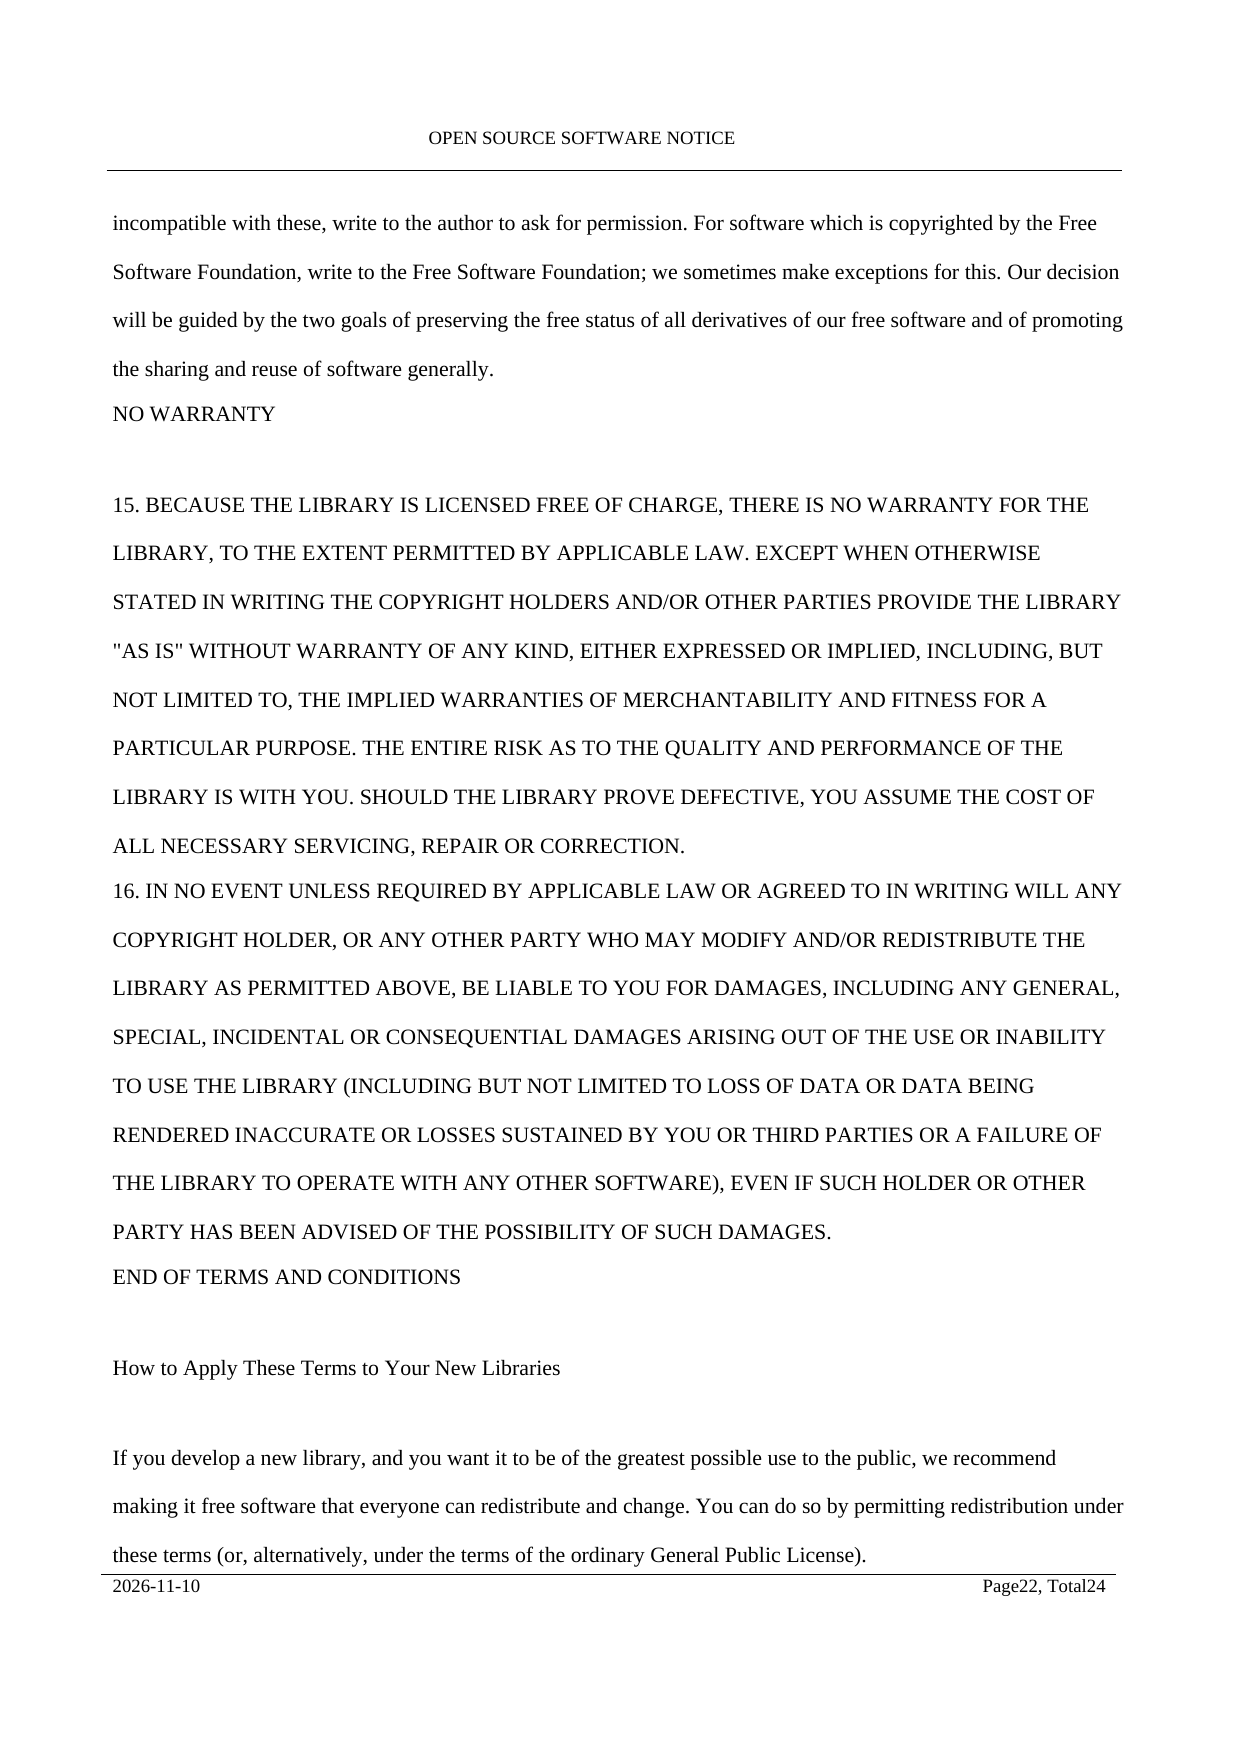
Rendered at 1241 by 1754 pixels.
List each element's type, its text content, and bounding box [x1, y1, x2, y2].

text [112, 206, 1128, 385]
text NO WARRANTY [112, 398, 1128, 430]
text 15. BECAUSE THE LIBRARY IS LICENSED FREE OF CHARGE, THERE IS NO WARRANTY FOR THE LIBRARY, TO THE EXTENT PERMITTED BY APPLICABLE LAW. EXCEPT WHEN OTHERWISE STATED IN WRITING THE COPYRIGHT HOLDERS AND/OR OTHER PARTIES PROVIDE THE LIBRARY "AS IS" WITHOUT WARRANTY OF ANY KIND, EITHER EXPRESSED OR IMPLIED, INCLUDING, BUT NOT LIMITED TO, THE IMPLIED WARRANTIES OF MERCHANTABILITY AND FITNESS FOR A PARTICULAR PURPOSE. THE ENTIRE RISK AS TO THE QUALITY AND PERFORMANCE OF THE LIBRARY IS WITH YOU. SHOULD THE LIBRARY PROVE DEFECTIVE, YOU ASSUME THE COST OF ALL NECESSARY SERVICING, REPAIR OR CORRECTION. [112, 488, 1128, 862]
text 16. IN NO EVENT UNLESS REQUIRED BY APPLICABLE LAW OR AGREED TO IN WRITING WILL ANY COPYRIGHT HOLDER, OR ANY OTHER PARTY WHO MAY MODIFY AND/OR REDISTRIBUTE THE LIBRARY AS PERMITTED ABOVE, BE LIABLE TO YOU FOR DAMAGES, INCLUDING ANY GENERAL, SPECIAL, INCIDENTAL OR CONSEQUENTIAL DAMAGES ARISING OUT OF THE USE OR INABILITY TO USE THE LIBRARY (INCLUDING BUT NOT LIMITED TO LOSS OF DATA OR DATA BEING RENDERED INACCURATE OR LOSSES SUSTAINED BY YOU OR THIRD PARTIES OR A FAILURE OF THE LIBRARY TO OPERATE WITH ANY OTHER SOFTWARE), EVEN IF SUCH HOLDER OR OTHER PARTY HAS BEEN ADVISED OF THE POSSIBILITY OF SUCH DAMAGES. [112, 874, 1128, 1248]
text How to Apply These Terms to Your New Libraries [112, 1351, 1128, 1383]
text END OF TERMS AND CONDITIONS [112, 1261, 1128, 1293]
text If you develop a new library, and you want it to be of the greatest possible use to the public, we recommend making it free software that everyone can redistribute and change. You can do so by permitting redistribution under these terms (or, alternatively, under the terms of the ordinary General Public License). [112, 1441, 1128, 1571]
